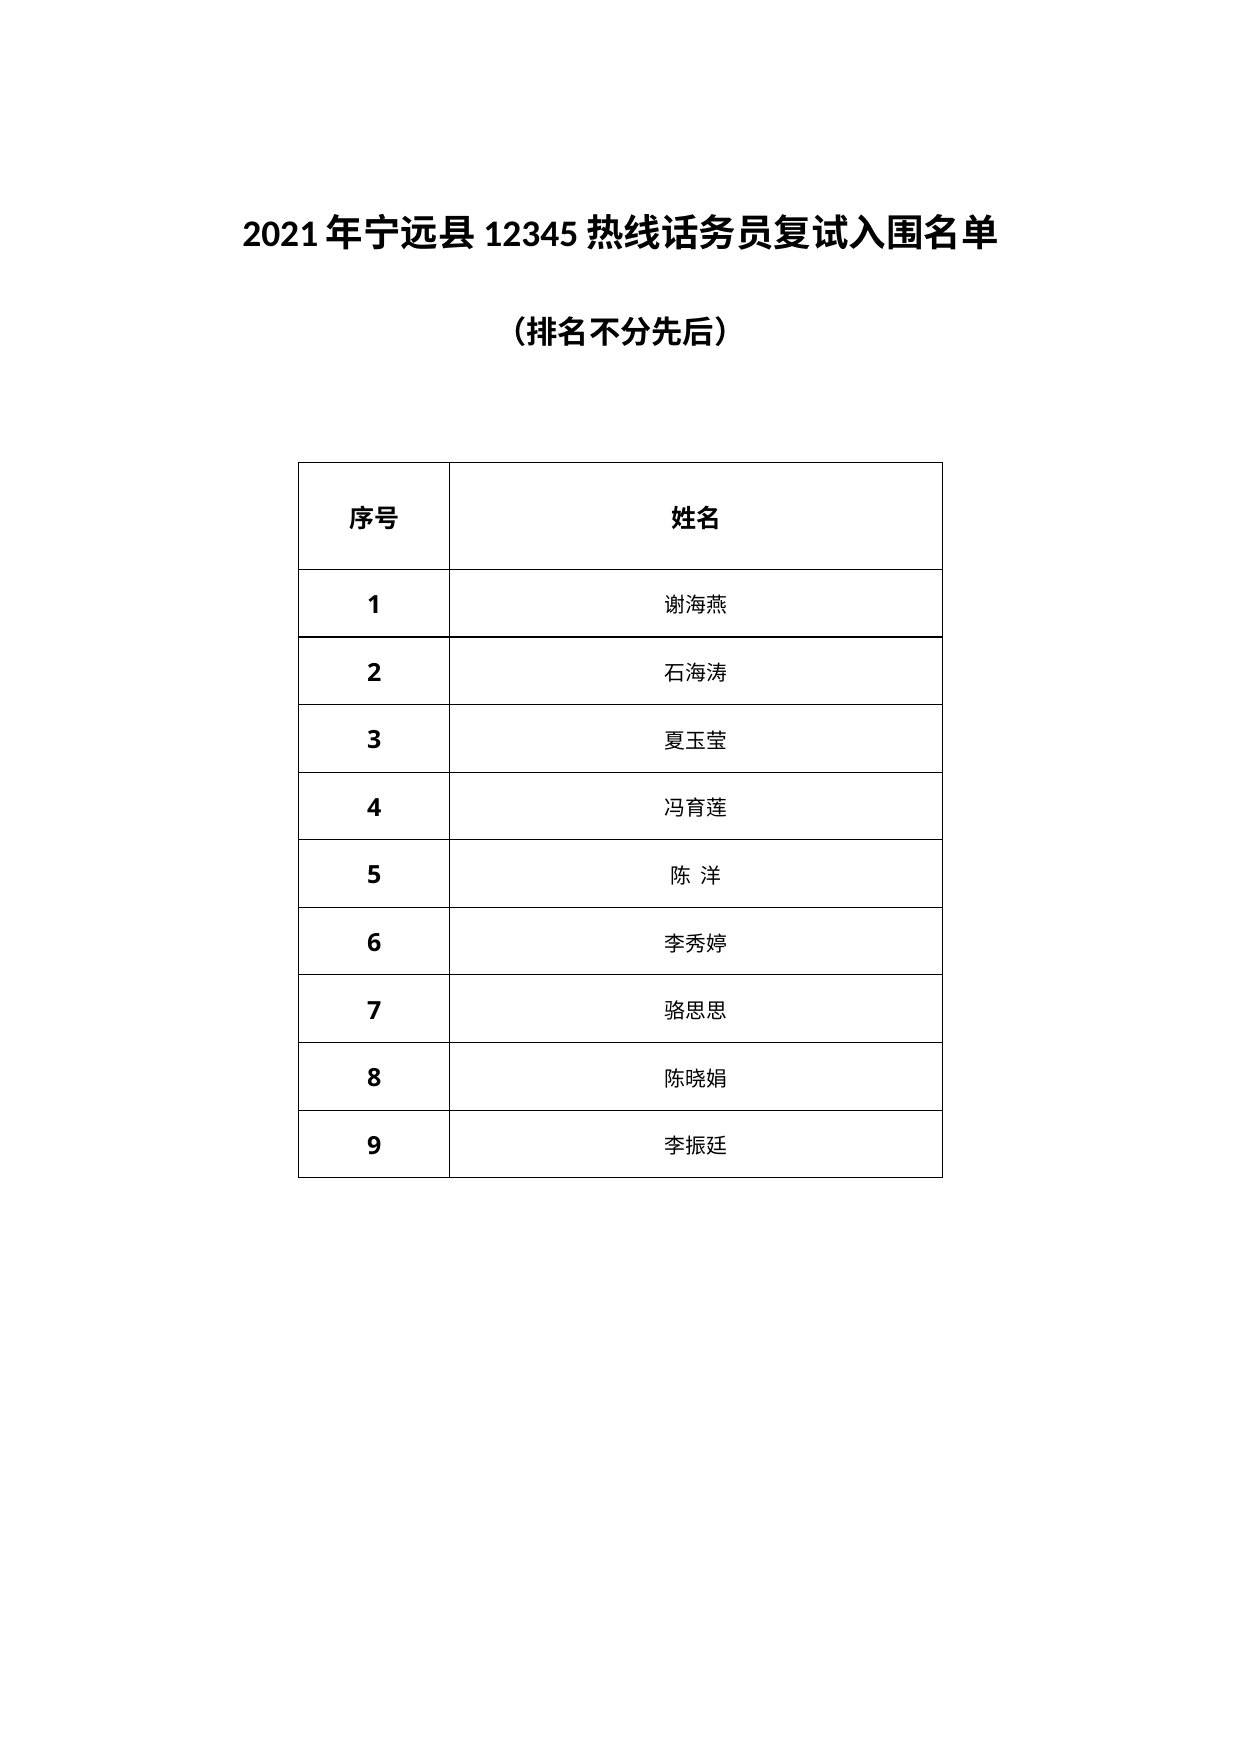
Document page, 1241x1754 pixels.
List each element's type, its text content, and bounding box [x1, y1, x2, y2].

table_cell 石海涛 [450, 638, 942, 704]
table_cell 4 [299, 773, 449, 839]
table_cell 李秀婷 [450, 908, 942, 974]
table_cell 5 [299, 840, 449, 907]
table_cell 1 [299, 570, 449, 636]
table_cell 谢海燕 [450, 570, 942, 636]
table_cell 3 [299, 705, 449, 772]
table_cell 陈 洋 [450, 840, 942, 907]
subtitle （排名不分先后） [187, 298, 1053, 363]
table_cell 李振廷 [450, 1111, 942, 1177]
subtitle 2021年宁远县12345热线话务员复试入围名单 [187, 197, 1053, 262]
table_cell 8 [299, 1043, 449, 1109]
table_cell 9 [299, 1111, 449, 1177]
table_header 姓名 [450, 463, 942, 569]
table_cell 陈晓娟 [450, 1043, 942, 1109]
table_cell 骆思思 [450, 975, 942, 1042]
table_cell 2 [299, 638, 449, 704]
table_cell 6 [299, 908, 449, 974]
table_cell 冯育莲 [450, 773, 942, 839]
table_cell 7 [299, 975, 449, 1042]
table_header 序号 [299, 463, 449, 569]
table_cell 夏玉莹 [450, 705, 942, 772]
